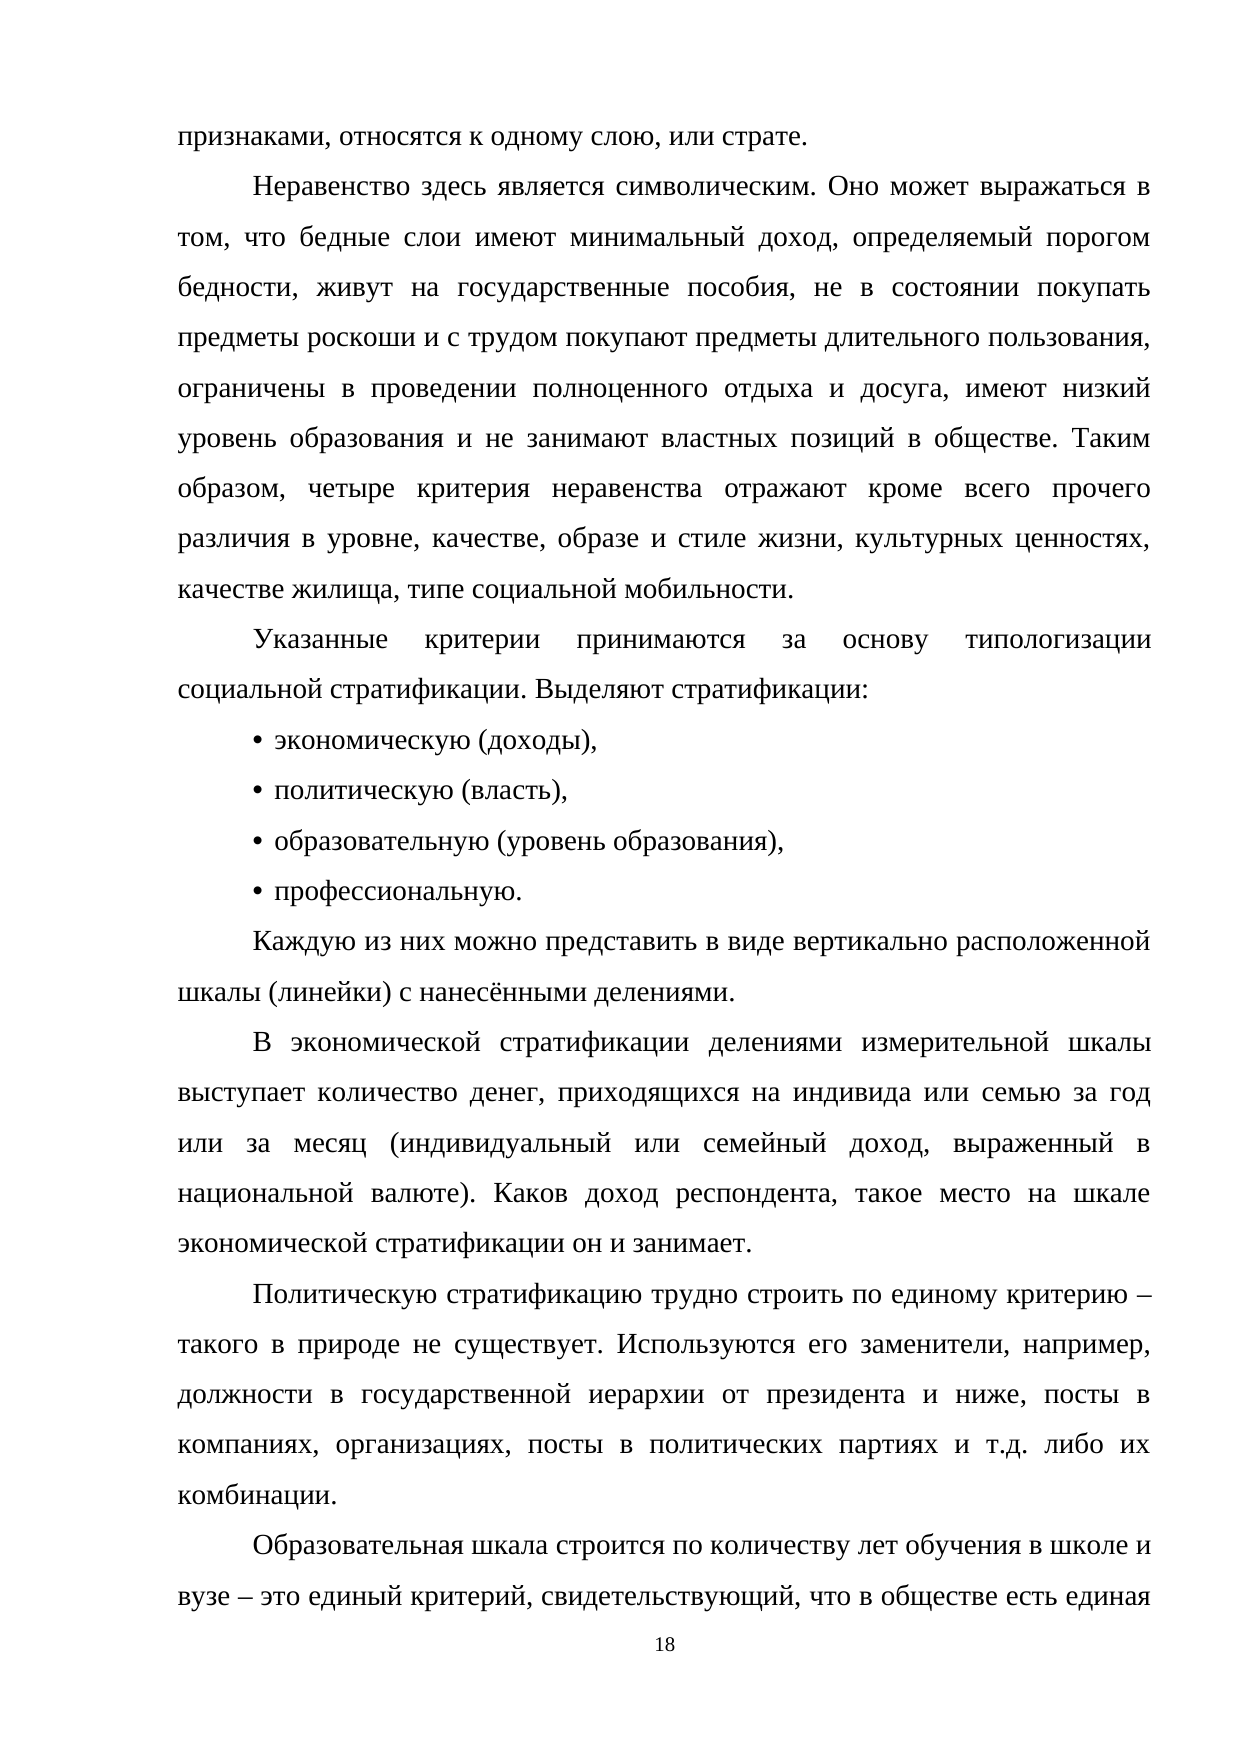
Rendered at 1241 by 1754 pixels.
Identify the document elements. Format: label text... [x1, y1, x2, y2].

text Указанные критерии принимаются за основу типологизации социальной стратификации. Выделяют стратификации: [177, 621, 1152, 705]
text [177, 1527, 1152, 1611]
list образовательную (уровень образования), [177, 823, 1152, 856]
text В экономической стратификации делениями измерительной шкалы выступает количество денег, приходящихся на индивида или семью за год или за месяц (индивидуальный или семейный доход, выраженный в национальной валюте). Каков доход респондента, такое место на шкале экономической стратификации он и занимает. [177, 1024, 1152, 1259]
list политическую (власть), [177, 772, 1152, 806]
text Неравенство здесь является символическим. Оно может выражаться в том, что бедные слои имеют минимальный доход, определяемый порогом бедности, живут на государственные пособия, не в состоянии покупать предметы роскоши и с трудом покупают предметы длительного пользования, ограничены в проведении полноценного отдыха и досуга, имеют низкий уровень образования и не занимают властных позиций в обществе. Таким образом, четыре критерия неравенства отражают кроме всего прочего различия в уровне, качестве, образе и стиле жизни, культурных ценностях, качестве жилища, типе социальной мобильности. [177, 168, 1152, 604]
text Политическую стратификацию трудно строить по единому критерию – такого в природе не существует. Используются его заменители, например, должности в государственной иерархии от президента и ниже, посты в компаниях, организациях, посты в политических партиях и т.д. либо их комбинации. [177, 1276, 1152, 1511]
list профессиональную. [177, 873, 1152, 907]
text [177, 118, 1152, 152]
list экономическую (доходы), [177, 722, 1152, 756]
text Каждую из них можно представить в виде вертикально расположенной шкалы (линейки) с нанесёнными делениями. [177, 923, 1152, 1007]
